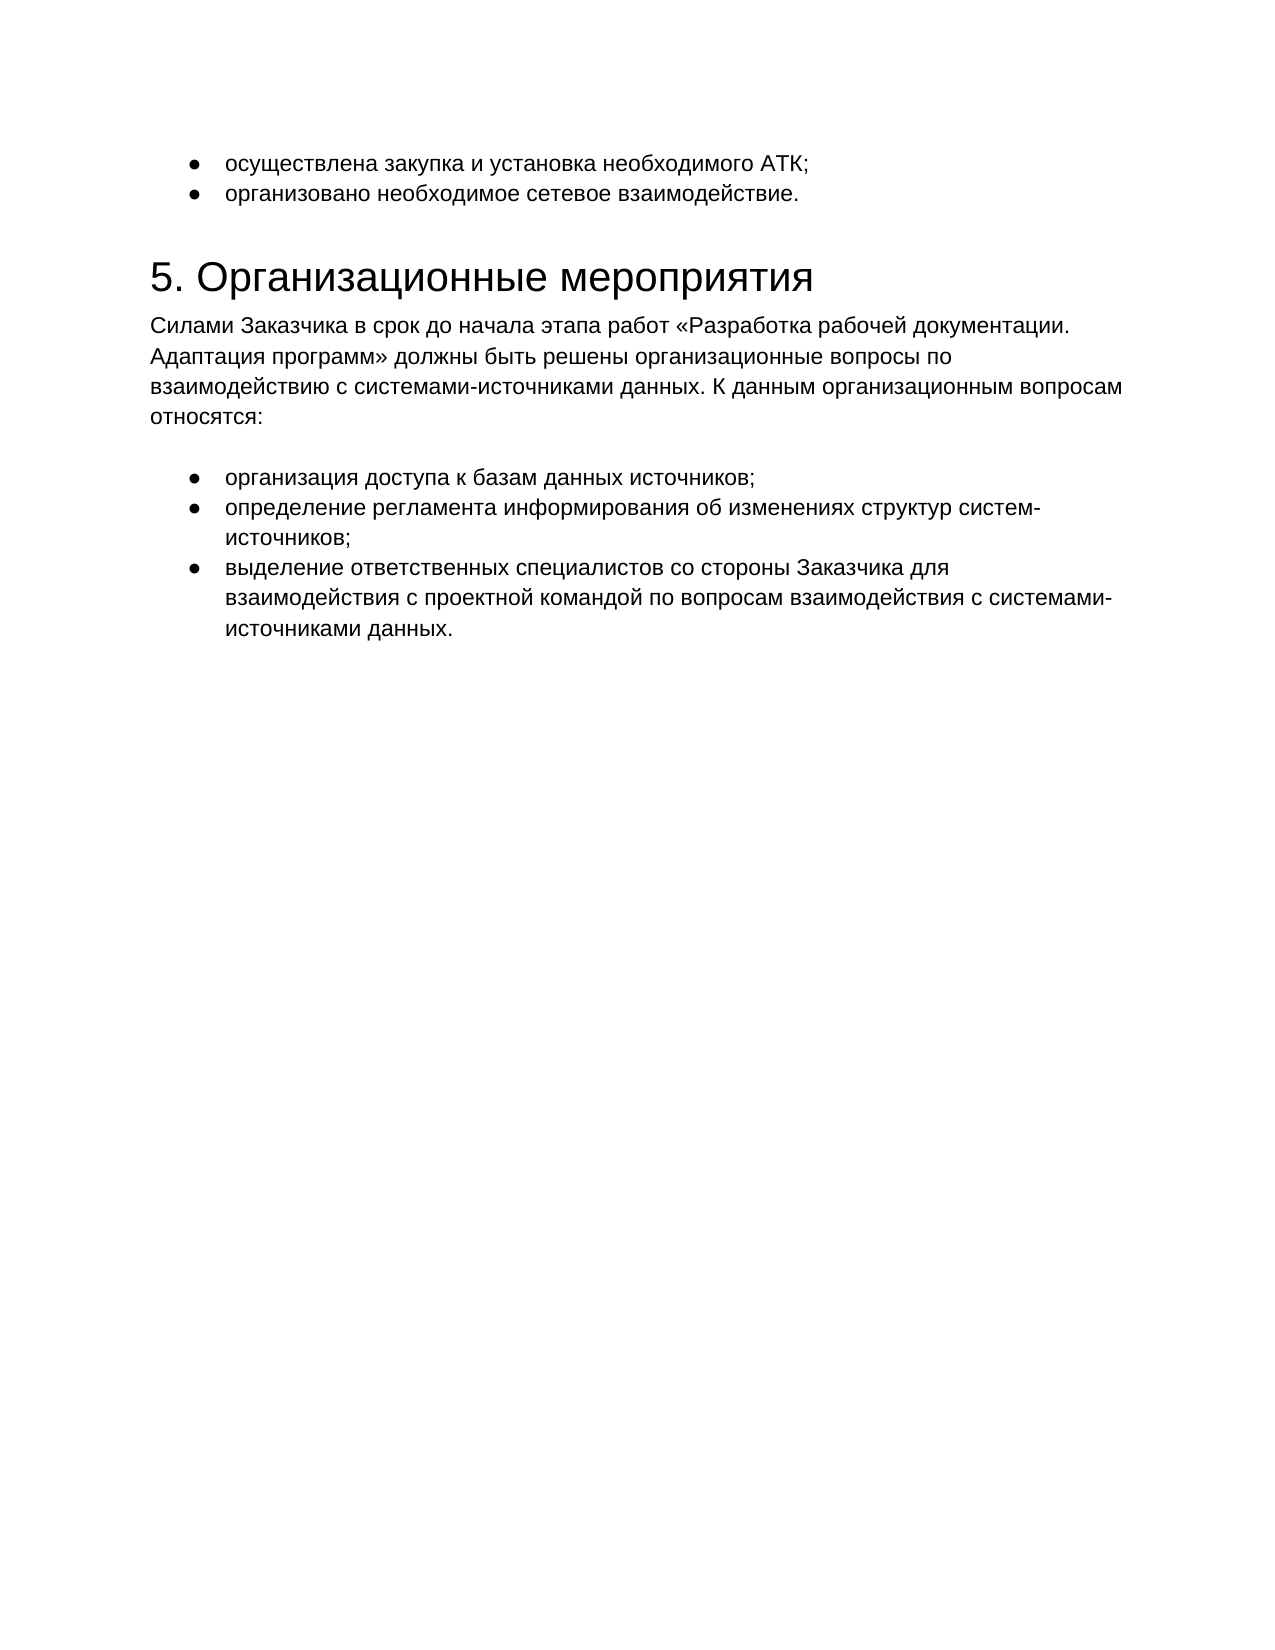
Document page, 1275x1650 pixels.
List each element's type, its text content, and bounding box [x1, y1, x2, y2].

list определение регламента информирования об изменениях структур систем-источников; [187, 494, 1125, 550]
list организовано необходимое сетевое взаимодействие. [187, 180, 1125, 207]
list выделение ответственных специалистов со стороны Заказчика для взаимодействия с проектной командой по вопросам взаимодействия с системами-источниками данных. [187, 554, 1125, 641]
list организация доступа к базам данных источников; [187, 463, 1125, 490]
list осуществлена закупка и установка необходимого АТК; [187, 150, 1125, 176]
text Силами Заказчика в срок до начала этапа работ «Разработка рабочей документации. Адаптация программ» должны быть решены организационные вопросы по взаимодействию с системами-источниками данных. К данным организационным вопросам относятся: [150, 312, 1125, 429]
subtitle 5. Организационные мероприятия [150, 252, 1125, 300]
